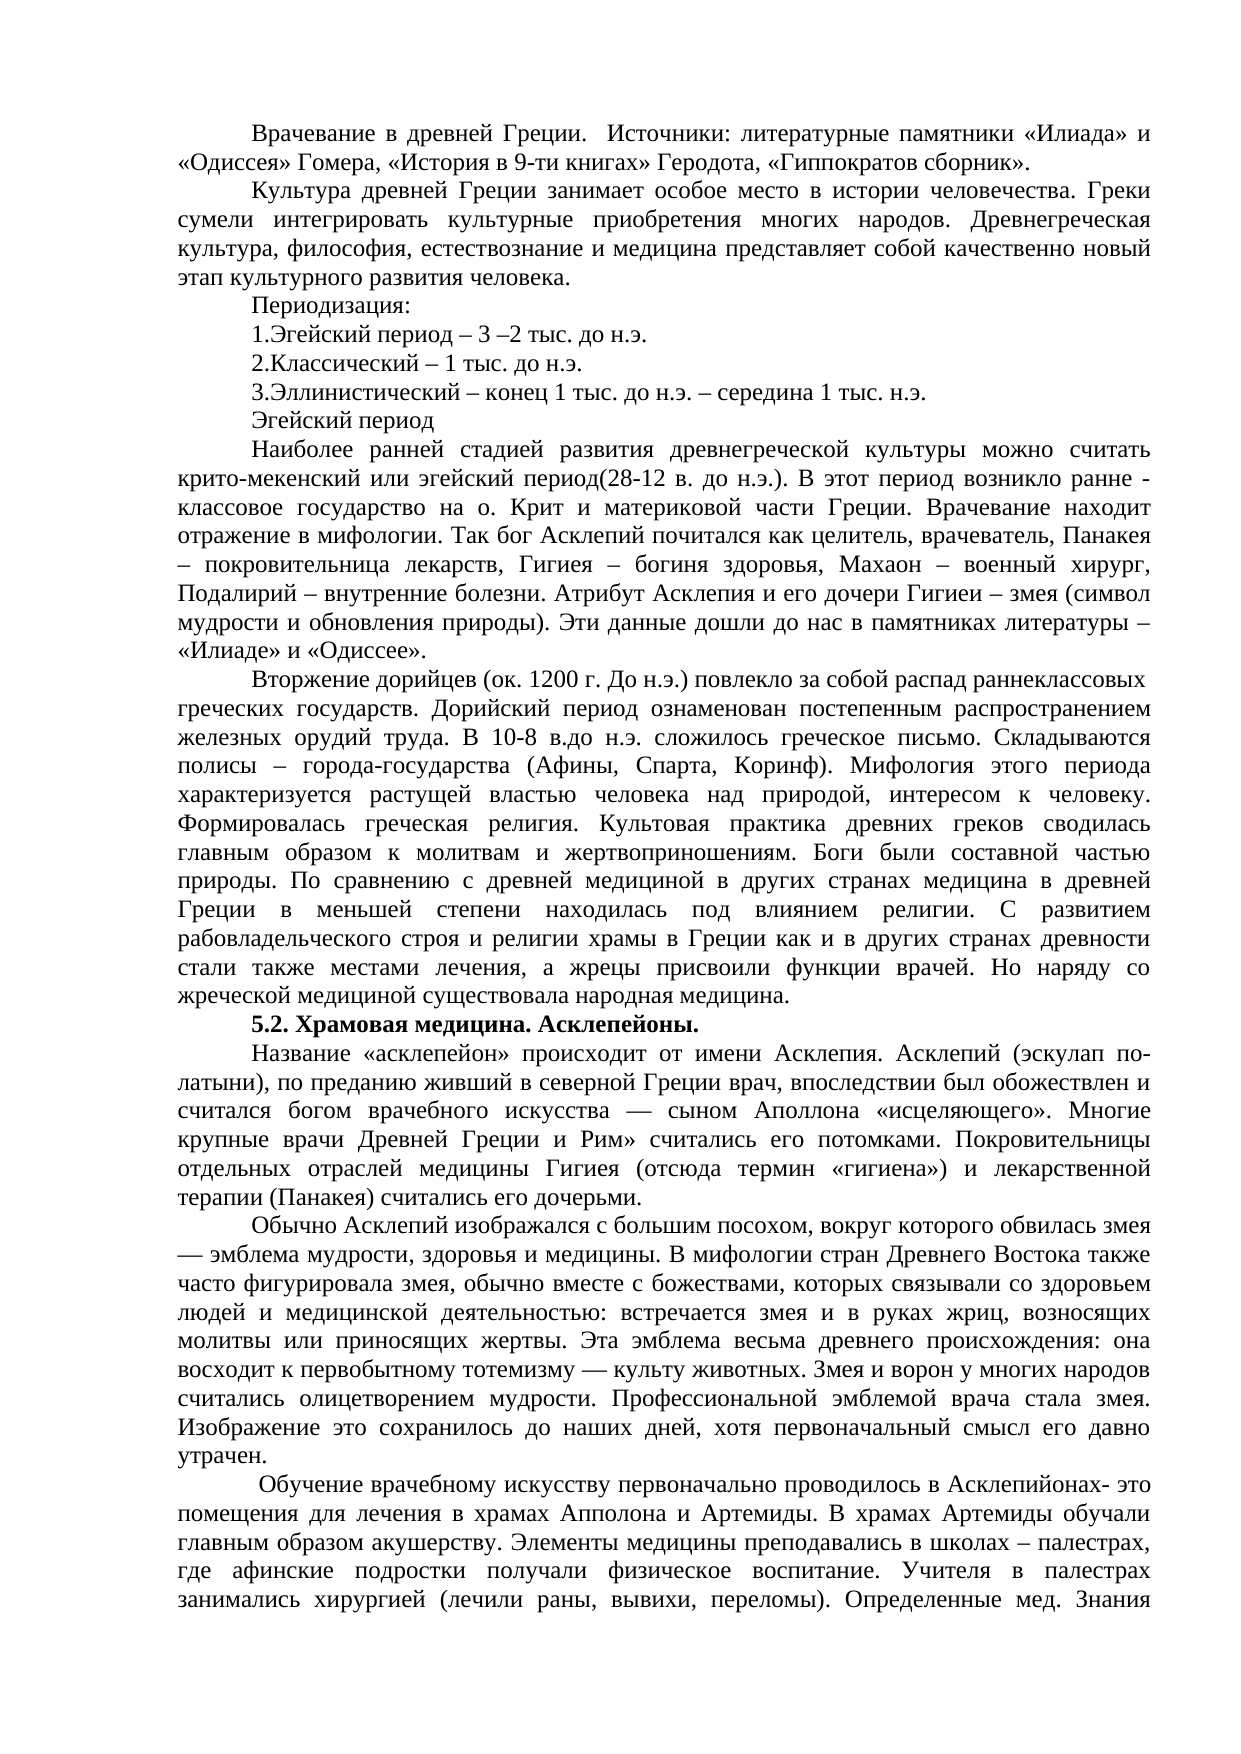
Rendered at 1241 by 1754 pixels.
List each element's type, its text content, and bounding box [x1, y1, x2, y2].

text 3.Эллинистический – конец 1 тыс. до н.э. – середина 1 тыс. н.э. [177, 377, 1152, 406]
text греческих государств. Дорийский период ознаменован постепенным распространением железных орудий труда. В 10-8 в.до н.э. сложилось греческое письмо. Складываются полисы – города-государства (Афины, Спарта, Коринф). Мифология этого периода характеризуется растущей властью человека над природой, интересом к человеку. Формировалась греческая религия. Культовая практика древних греков сводилась главным образом к молитвам и жертвоприношениям. Боги были составной частью природы. По сравнению с древней медициной в других странах медицина в древней Греции в меньшей степени находилась под влиянием религии. С развитием рабовладельческого строя и религии храмы в Греции как и в других странах древности стали также местами лечения, а жрецы присвоили функции врачей. Но наряду со жреческой медициной существовала народная медицина. [177, 693, 1152, 1009]
text 2.Классический – 1 тыс. до н.э. [177, 348, 1152, 377]
text Эгейский период [177, 406, 1152, 434]
text Обычно Асклепий изображался с большим посохом, вокруг которого обвилась змея — эмблема мудрости, здоровья и медицины. В мифологии стран Древнего Востока также часто фигурировала змея, обычно вместе с божествами, которых связывали со здоровьем людей и медицинской деятельностью: встречается змея и в руках жриц, возносящих молитвы или приносящих жертвы. Эта эмблема весьма древнего происхождения: она восходит к первобытному тотемизму — культу животных. Змея и ворон у многих народов считались олицетворением мудрости. Профессиональной эмблемой врача стала змея. Изображение это сохранилось до наших дней, хотя первоначальный смысл его давно утрачен. [177, 1211, 1152, 1469]
text Врачевание в древней Греции. Источники: литературные памятники «Илиада» и «Одиссея» Гомера, «История в 9-ти книгах» Геродота, «Гиппократов сборник». [177, 118, 1152, 176]
text Название «асклепейон» происходит от имени Асклепия. Асклепий (эскулап по-латыни), по преданию живший в северной Греции врач, впоследствии был обожествлен и считался богом врачебного искусства — сыном Аполлона «исцеляющего». Многие крупные врачи Древней Греции и Рим» считались его потомками. Покровительницы отдельных отраслей медицины Гигиея (отсюда термин «гигиена») и лекарственной терапии (Панакея) считались его дочерьми. [177, 1038, 1152, 1211]
text Наиболее ранней стадией развития древнегреческой культуры можно считать крито-мекенский или эгейский период(28-12 в. до н.э.). В этот период возникло ранне - классовое государство на о. Крит и материковой части Греции. Врачевание находит отражение в мифологии. Так бог Асклепий почитался как целитель, врачеватель, Панакея – покровительница лекарств, Гигиея – богиня здоровья, Махаон – военный хирург, Подалирий – внутренние болезни. Атрибут Асклепия и его дочери Гигиеи – змея (символ мудрости и обновления природы). Эти данные дошли до нас в памятниках литературы – «Илиаде» и «Одиссее». [177, 434, 1152, 664]
text 1.Эгейский период – 3 –2 тыс. до н.э. [177, 319, 1152, 348]
text Вторжение дорийцев (ок. . До н.э.) повлекло за собой распад раннеклассовых [177, 664, 1152, 693]
text Периодизация: [177, 291, 1152, 319]
text Культура древней Греции занимает особое место в истории человечества. Греки сумели интегрировать культурные приобретения многих народов. Древнегреческая культура, философия, естествознание и медицина представляет собой качественно новый этап культурного развития человека. [177, 176, 1152, 291]
text 5.2. Храмовая медицина. Асклепейоны. [177, 1009, 1152, 1038]
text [177, 1469, 1152, 1613]
